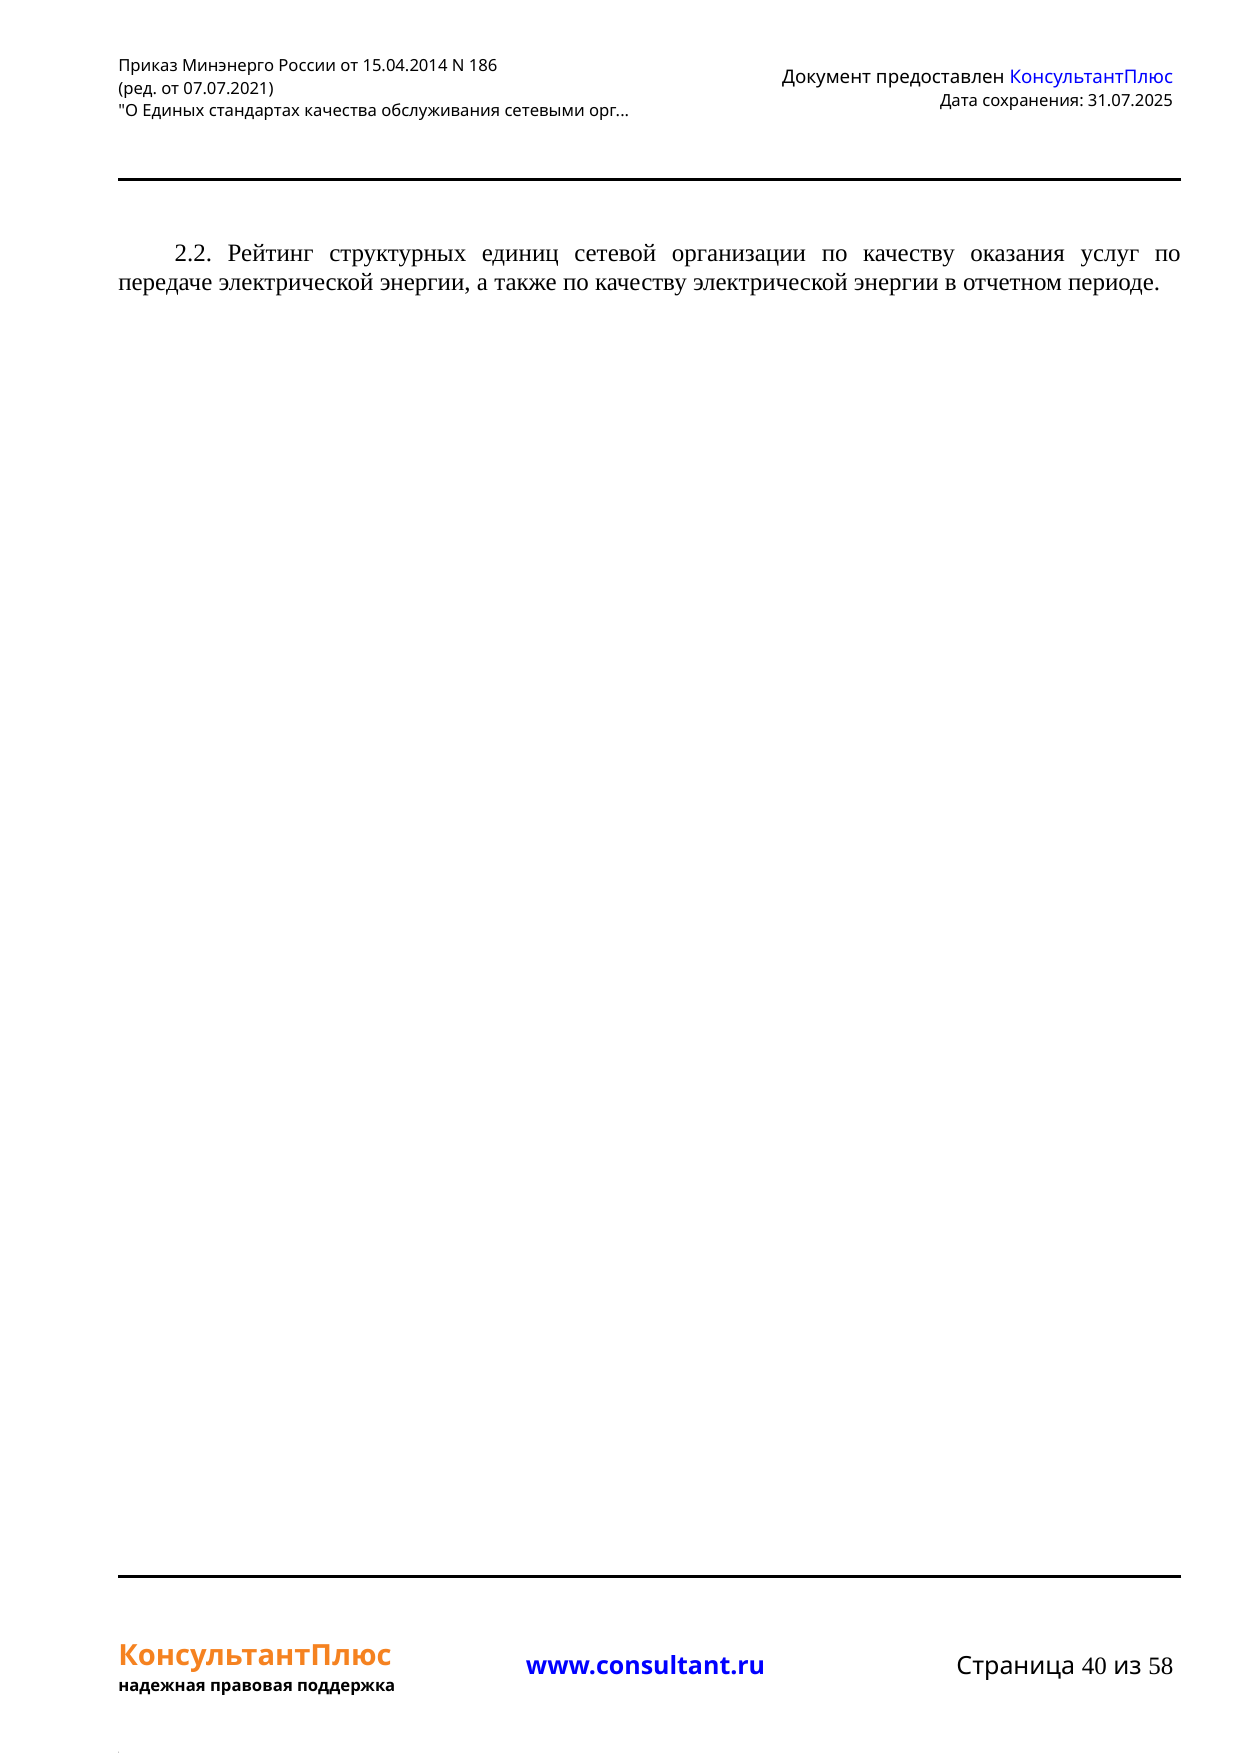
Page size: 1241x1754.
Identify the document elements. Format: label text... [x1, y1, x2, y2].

text 2.2. Рейтинг структурных единиц сетевой организации по качеству оказания услуг по передаче электрической энергии, а также по качеству электрической энергии в отчетном периоде. [118, 238, 1181, 296]
